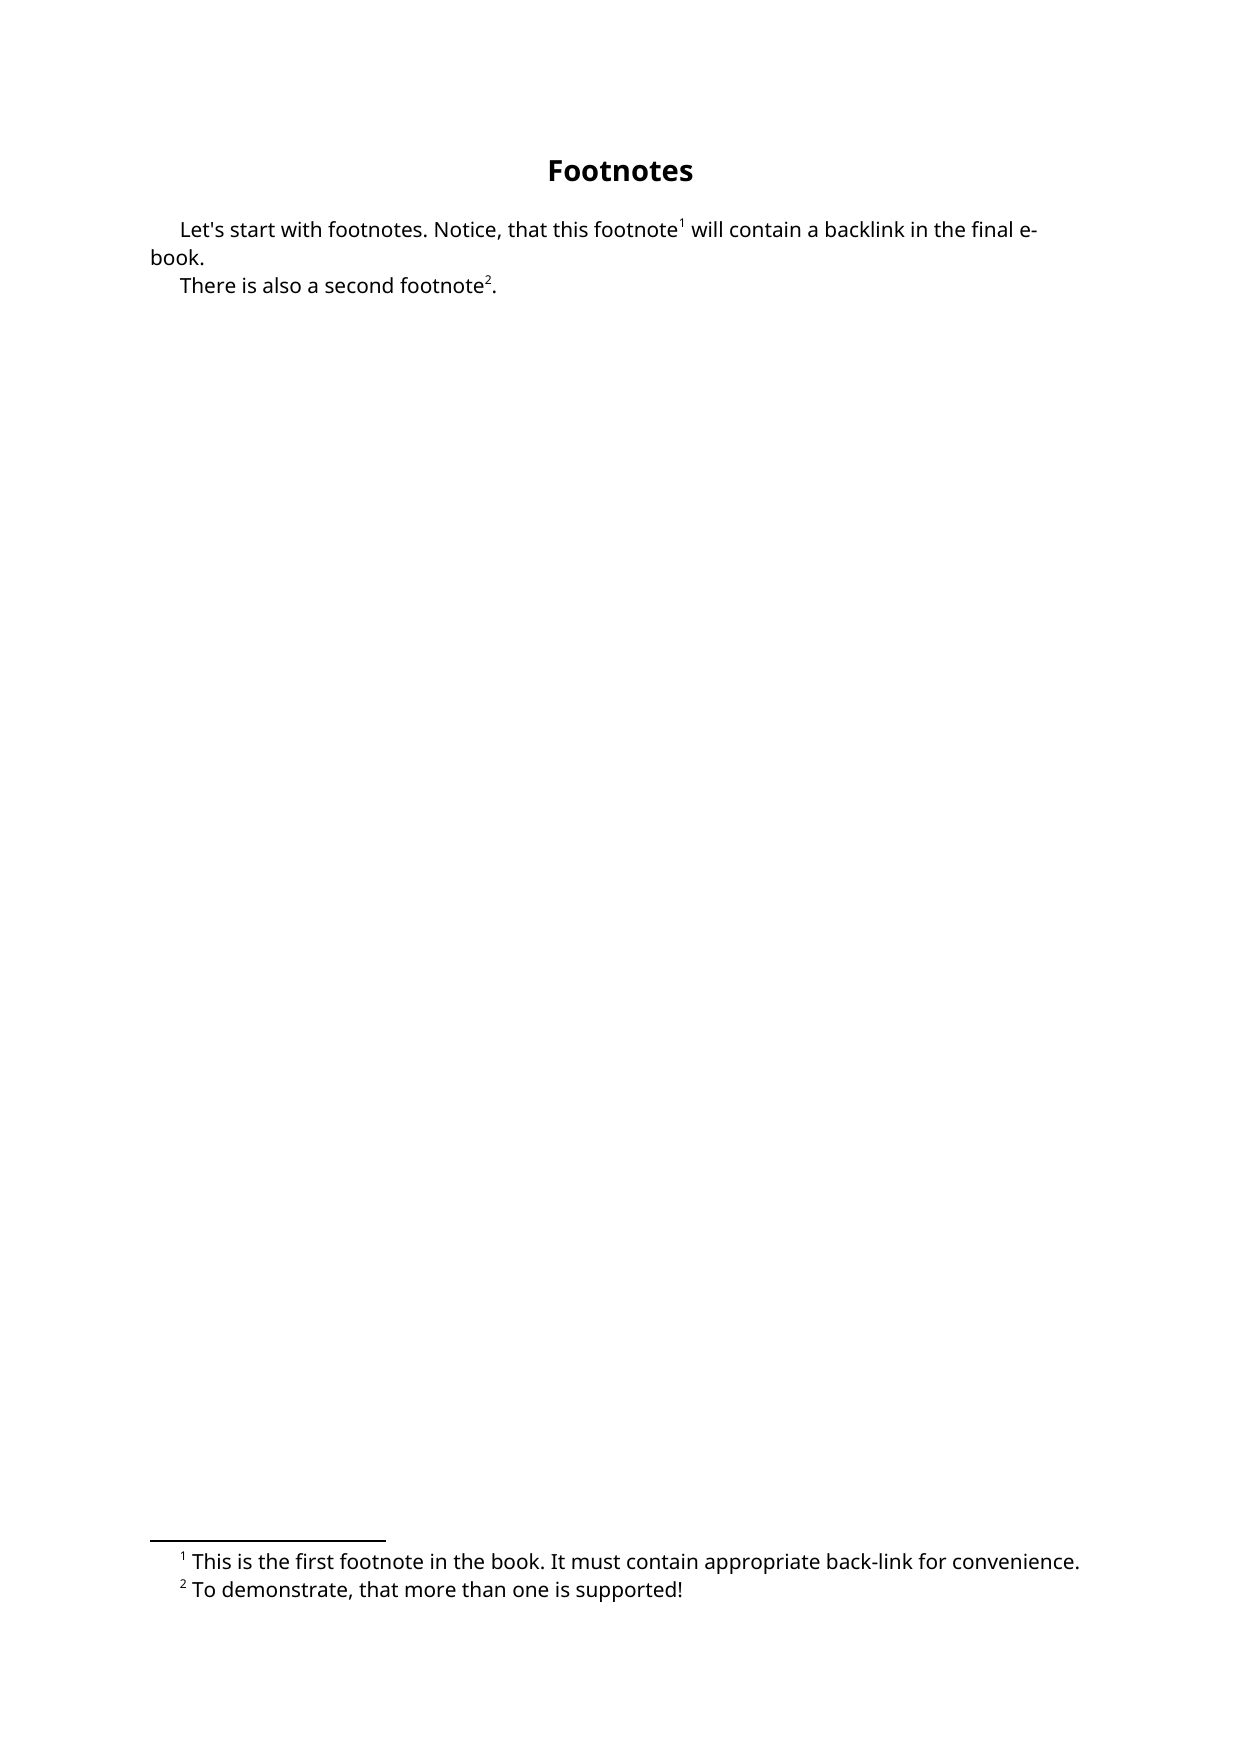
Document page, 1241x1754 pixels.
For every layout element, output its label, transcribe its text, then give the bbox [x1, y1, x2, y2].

text There is also a second footnote. [150, 272, 1090, 300]
text Let's start with footnotes. Notice, that this footnote will contain a backlink in the final e-book. [150, 215, 1090, 272]
subtitle Footnotes [150, 150, 1090, 190]
